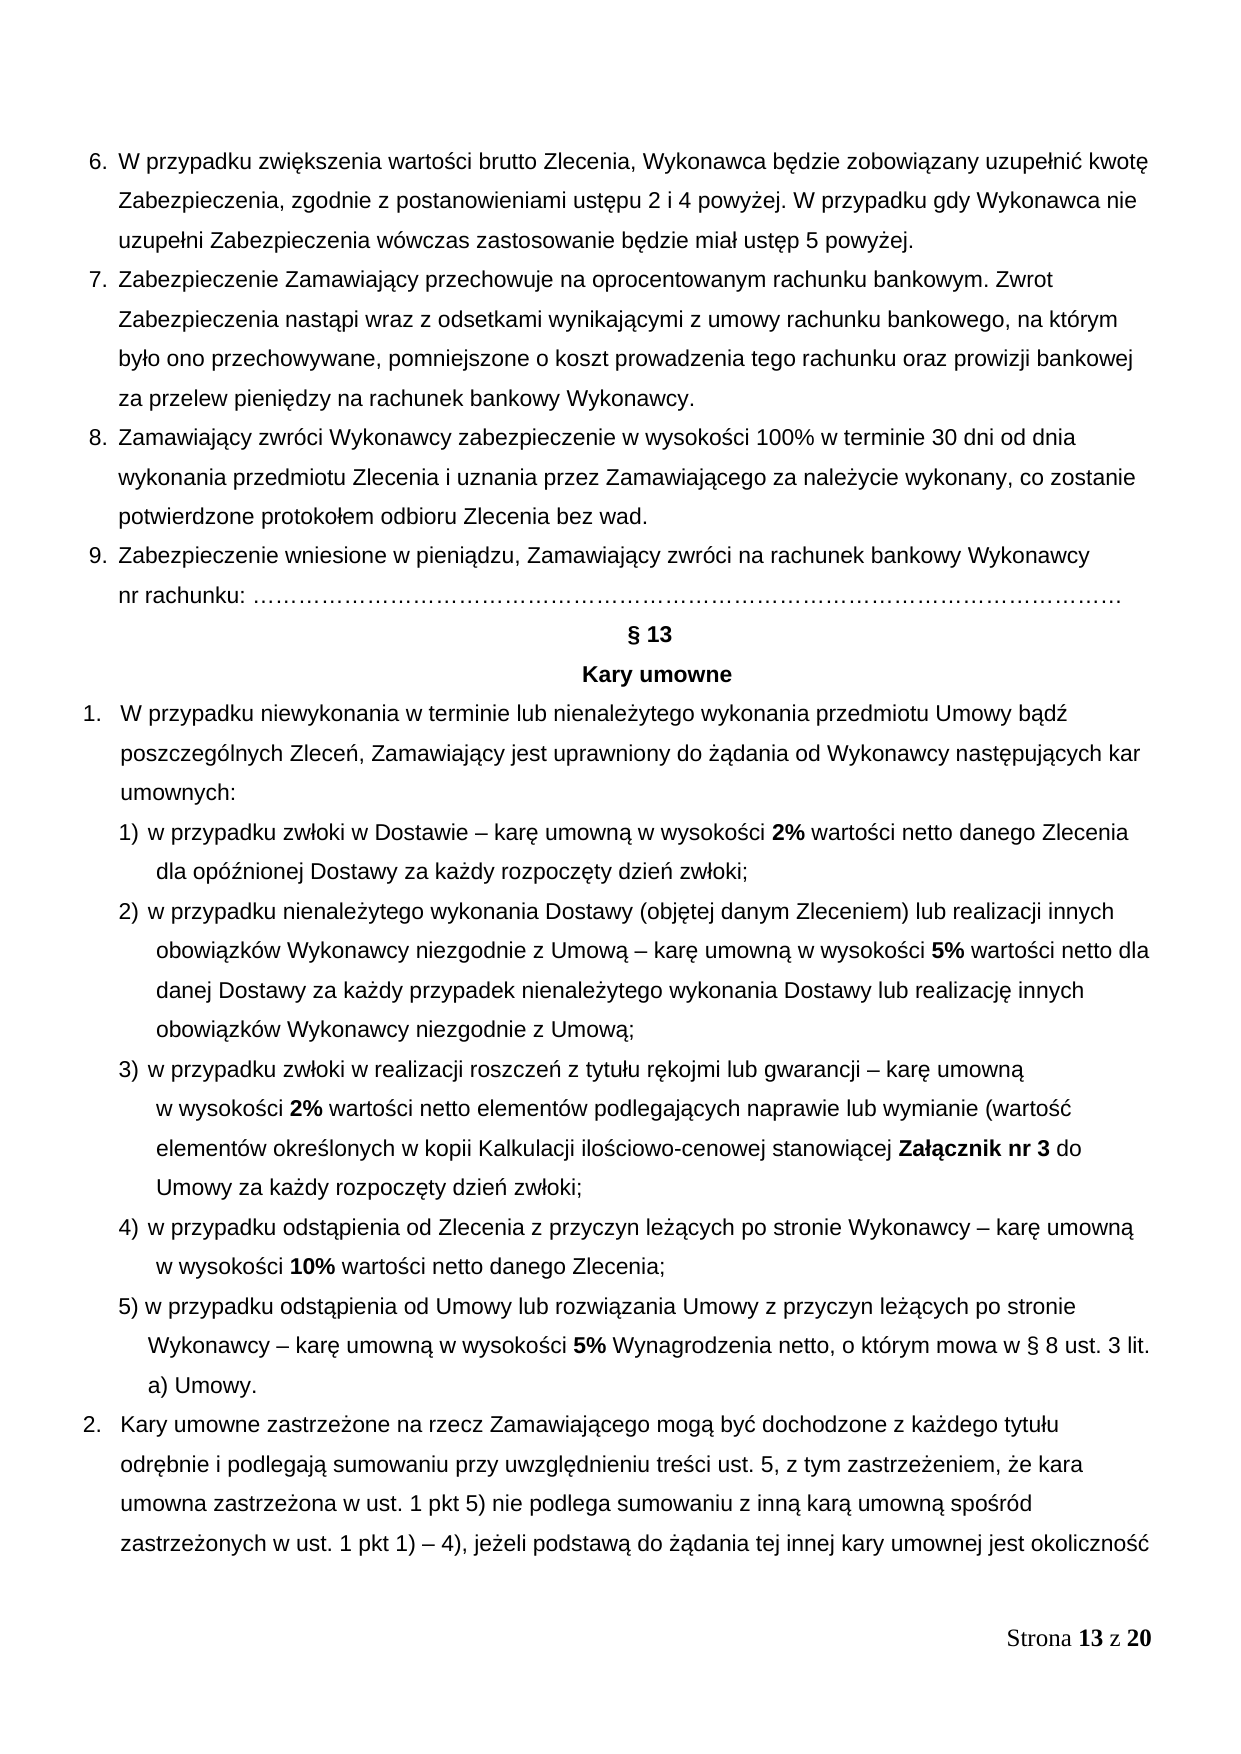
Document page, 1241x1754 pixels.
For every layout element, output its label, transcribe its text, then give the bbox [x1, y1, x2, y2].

text Kary umowne [148, 661, 1152, 687]
list W przypadku niewykonania w terminie lub nienależytego wykonania przedmiotu Umowy bądź poszczególnych Zleceń, Zamawiający jest uprawniony do żądania od Wykonawcy następujących kar umownych: [83, 700, 1152, 806]
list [83, 1411, 1152, 1556]
list Zabezpieczenie Zamawiający przechowuje na oprocentowanym rachunku bankowym. Zwrot Zabezpieczenia nastąpi wraz z odsetkami wynikającymi z umowy rachunku bankowego, na którym było ono przechowywane, pomniejszone o koszt prowadzenia tego rachunku oraz prowizji bankowej za przelew pieniędzy na rachunek bankowy Wykonawcy. [89, 266, 1152, 411]
text 5) w przypadku odstąpienia od Umowy lub rozwiązania Umowy z przyczyn leżących po stronie Wykonawcy – karę umowną w wysokości 5% Wynagrodzenia netto, o którym mowa w § 8 ust. 3 lit. a) Umowy. [118, 1293, 1152, 1398]
list w przypadku odstąpienia od Zlecenia z przyczyn leżących po stronie Wykonawcy – karę umowną w wysokości 10% wartości netto danego Zlecenia; [118, 1214, 1152, 1279]
list w przypadku zwłoki w Dostawie – karę umowną w wysokości 2% wartości netto danego Zlecenia dla opóźnionej Dostawy za każdy rozpoczęty dzień zwłoki; [118, 819, 1152, 885]
list w przypadku zwłoki w realizacji roszczeń z tytułu rękojmi lub gwarancji – karę umowną w wysokości 2% wartości netto elementów podlegających naprawie lub wymianie (wartość elementów określonych w kopii Kalkulacji ilościowo-cenowej stanowiącej Załącznik nr 3 do Umowy za każdy rozpoczęty dzień zwłoki; [118, 1056, 1152, 1201]
list w przypadku nienależytego wykonania Dostawy (objętej danym Zleceniem) lub realizacji innych obowiązków Wykonawcy niezgodnie z Umową – karę umowną w wysokości 5% wartości netto dla danej Dostawy za każdy przypadek nienależytego wykonania Dostawy lub realizację innych obowiązków Wykonawcy niezgodnie z Umową; [118, 898, 1152, 1043]
list Zabezpieczenie wniesione w pieniądzu, Zamawiający zwróci na rachunek bankowy Wykonawcy nr rachunku: …………………………………………………………………………………………………… [89, 542, 1152, 608]
list W przypadku zwiększenia wartości brutto Zlecenia, Wykonawca będzie zobowiązany uzupełnić kwotę Zabezpieczenia, zgodnie z postanowieniami ustępu 2 i 4 powyżej. W przypadku gdy Wykonawca nie uzupełni Zabezpieczenia wówczas zastosowanie będzie miał ustęp 5 powyżej. [89, 148, 1152, 253]
text § 13 [148, 621, 1152, 648]
list Zamawiający zwróci Wykonawcy zabezpieczenie w wysokości 100% w terminie 30 dni od dnia wykonania przedmiotu Zlecenia i uznania przez Zamawiającego za należycie wykonany, co zostanie potwierdzone protokołem odbioru Zlecenia bez wad. [89, 424, 1152, 529]
